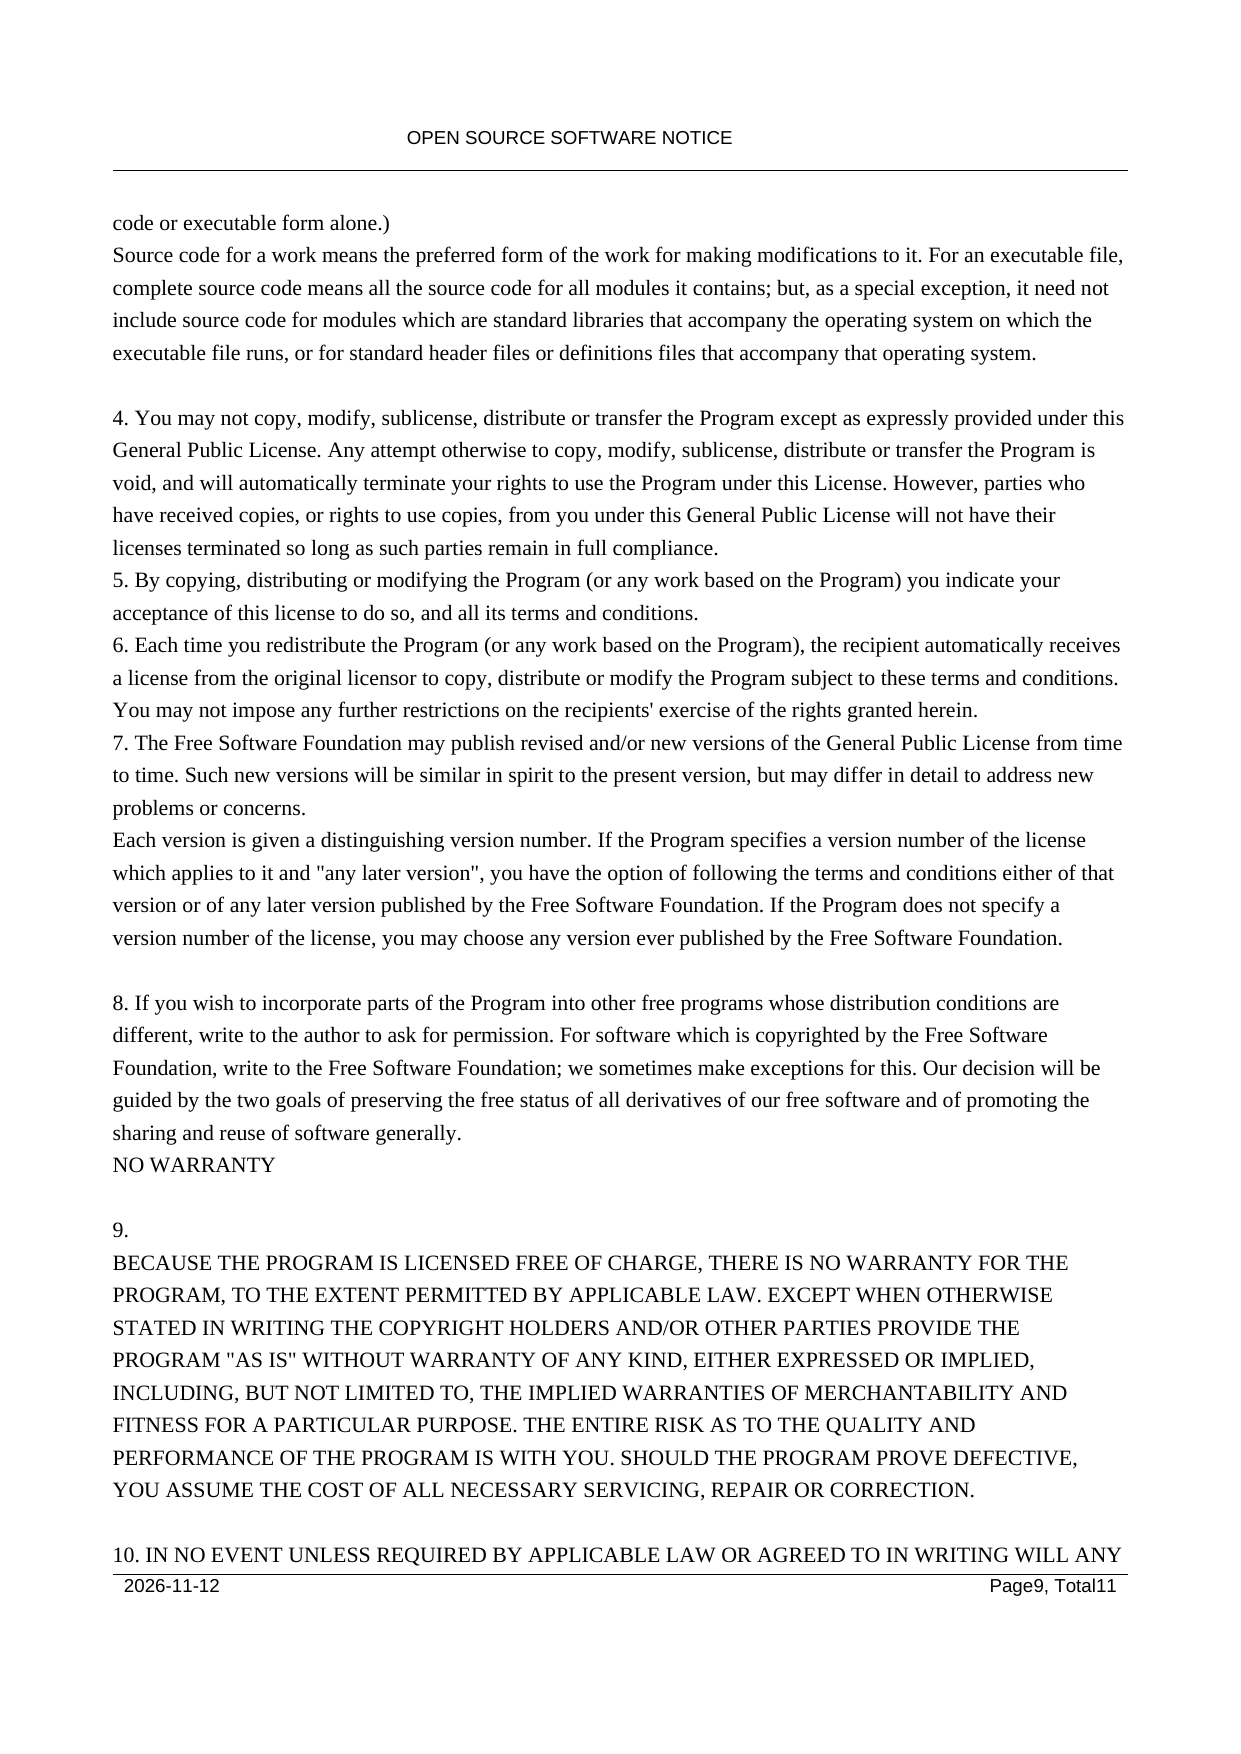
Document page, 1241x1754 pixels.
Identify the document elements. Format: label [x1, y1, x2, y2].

text [112, 206, 1128, 1571]
